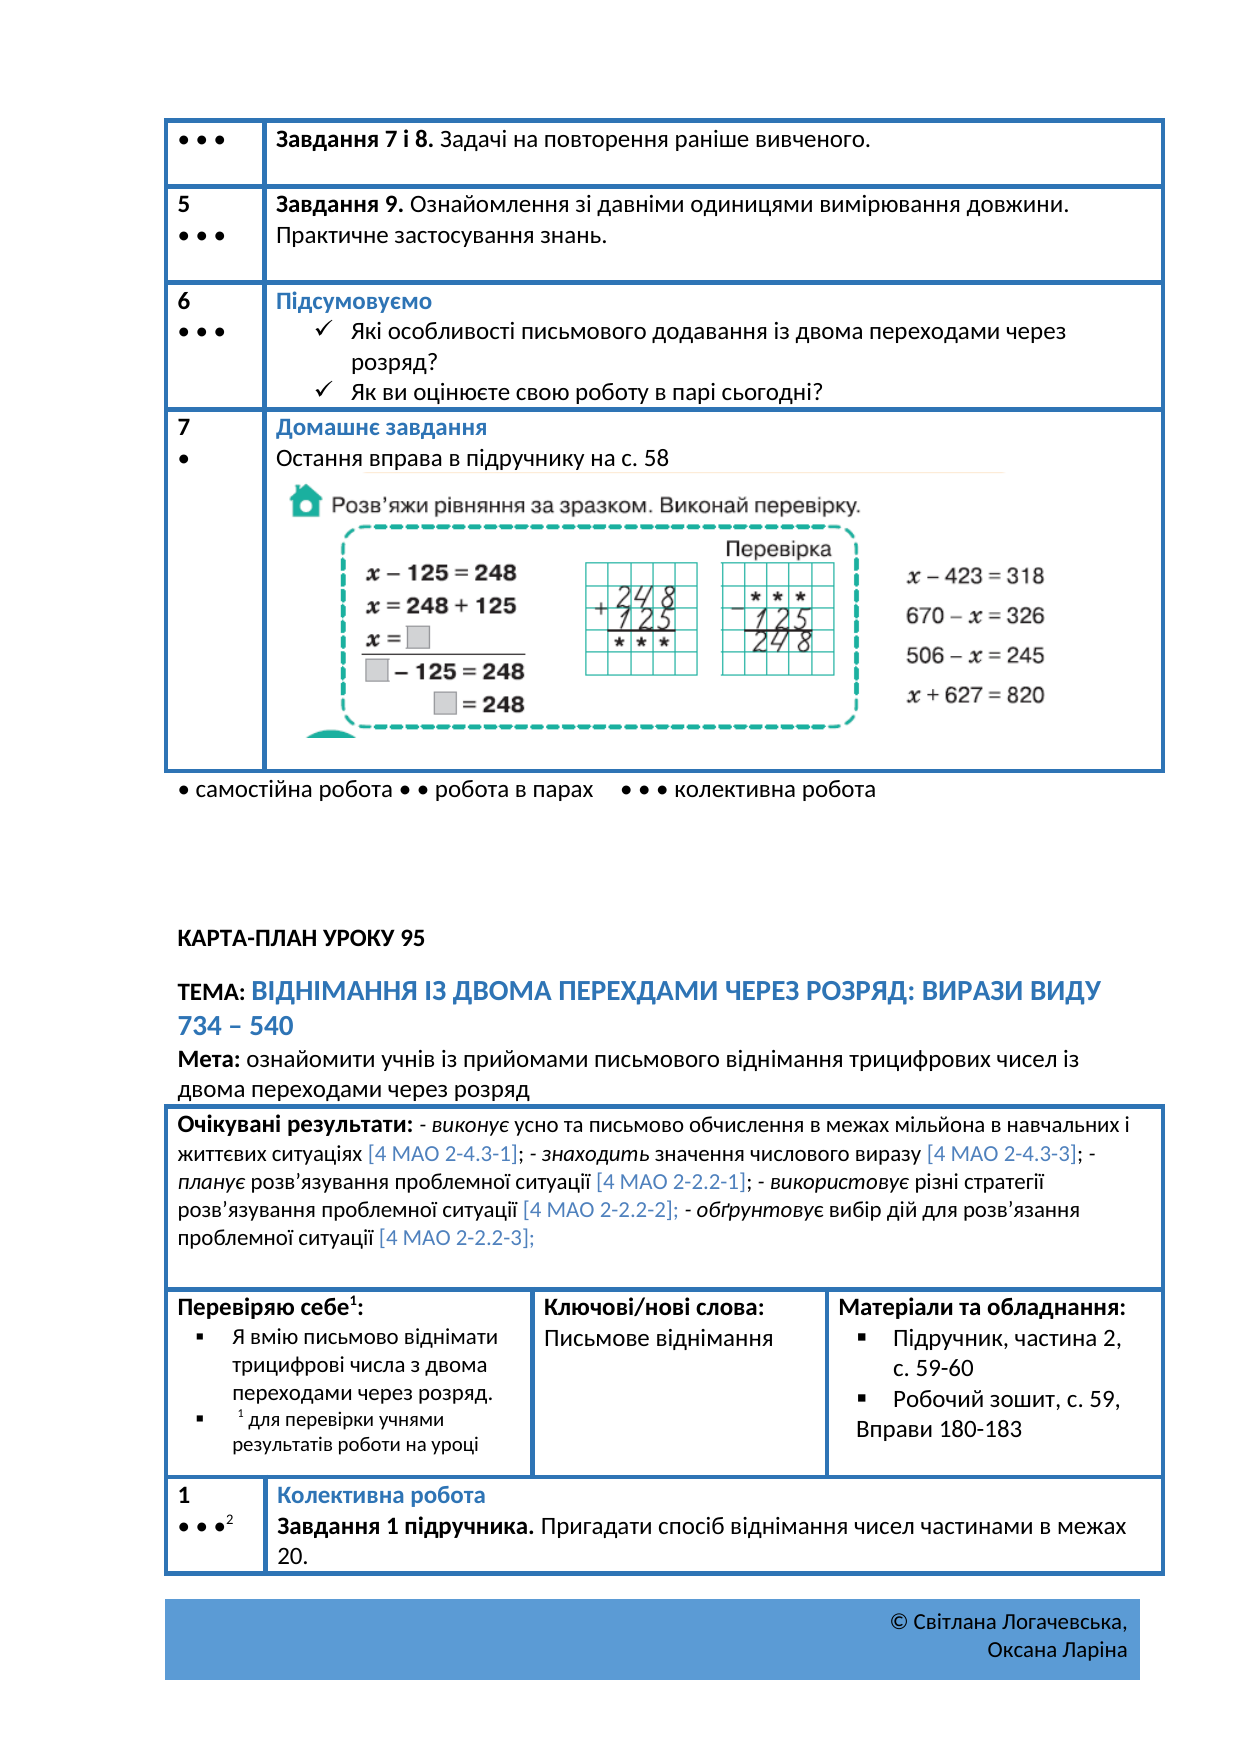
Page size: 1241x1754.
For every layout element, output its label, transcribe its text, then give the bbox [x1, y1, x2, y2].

table_cell 5 • • • [168, 189, 262, 280]
table_cell 4 • • • [168, 123, 262, 184]
text • самостійна робота • • робота в парах • • • колективна робота [177, 773, 1152, 804]
table_cell Домашнє завдання Остання вправа в підручнику на с. 58 [267, 412, 1161, 768]
text Мета: ознайомити учнів із прийомами письмового віднімання трицифрових чисел із двома переходами через розряд [177, 1043, 1152, 1104]
table_cell 1 • • •2 [168, 1479, 263, 1571]
table_cell Підсумовуємо Які особливості письмового додавання із двома переходами через розряд? Як ви оцінюєте свою роботу в парі сьогодні? [267, 285, 1161, 407]
table_header Очікувані результати: - виконує усно та письмово обчислення в межах мільйона в навчальних і життєвих ситуаціях [4 МАО 2-4.3-1]; - знаходить значення числового виразу [4 МАО 2-4.3-3]; - планує розв’язування проблемної ситуації [4 МАО 2-2.2-1]; - використовує різні стратегії розв’язування проблемної ситуації [4 МАО 2-2.2-2]; - обґрунтовує вибір дій для розв’язання проблемної ситуації [4 МАО 2-2.2-3]; [168, 1109, 1161, 1287]
picture [275, 472, 1057, 738]
text ТЕМА: ВІДНІМАННЯ ІЗ ДВОМА ПЕРЕХДАМИ ЧЕРЕЗ РОЗРЯД: ВИРАЗИ ВИДУ 734 – 540 [177, 972, 1152, 1043]
table_cell Завдання 9. Ознайомлення зі давніми одиницями вимірювання довжини. Практичне застосування знань. [267, 189, 1161, 280]
table_cell Матеріали та обладнання: Підручник, частина 2, с. 59-60 Робочий зошит, с. 59, Вправи 180-183 [829, 1292, 1161, 1474]
table_cell Перевіряю себе1: Я вмію письмово віднімати трицифрові числа з двома переходами через розряд. 1 для перевірки учнями результатів роботи на уроці [168, 1292, 530, 1474]
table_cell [267, 123, 1161, 184]
text КАРТА-ПЛАН УРОКУ 95 [177, 922, 1152, 952]
table_cell 6 • • • [168, 285, 262, 407]
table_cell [268, 1479, 1161, 1571]
table_cell Ключові/нові слова: Письмове віднімання [535, 1292, 825, 1474]
table_cell 7 • [168, 412, 262, 768]
